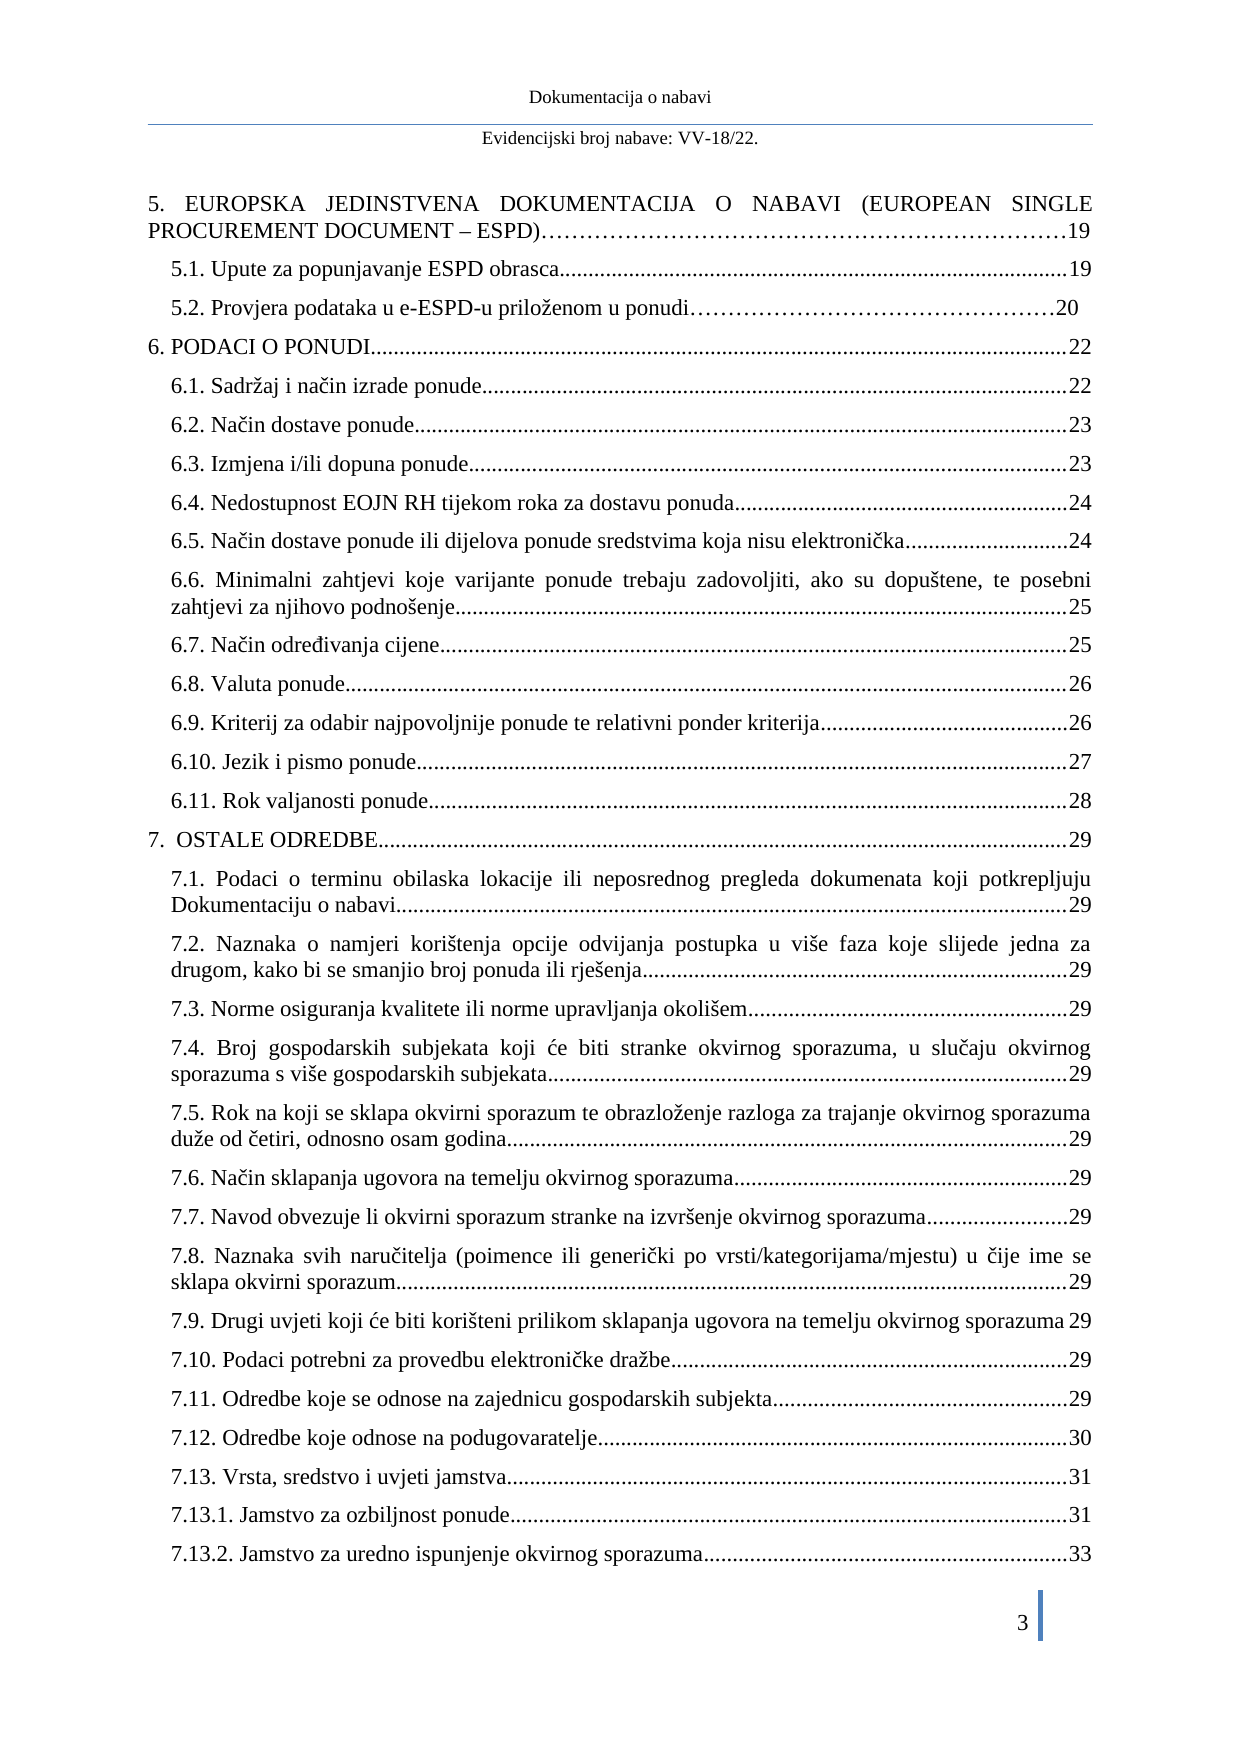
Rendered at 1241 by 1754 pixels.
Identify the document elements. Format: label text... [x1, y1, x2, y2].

text 7.4. Broj gospodarskih subjekata koji će biti stranke okvirnog sporazuma, u slučaju okvirnog sporazuma s više gospodarskih subjekata 29 [171, 1034, 1093, 1087]
text 6.5. Način dostave ponude ili dijelova ponude sredstvima koja nisu elektronička 24 [171, 527, 1093, 554]
text 6.4. Nedostupnost EOJN RH tijekom roka za dostavu ponuda 24 [171, 489, 1093, 515]
text 6.1. Sadržaj i način izrade ponude 22 [171, 372, 1093, 398]
text 6.8. Valuta ponude 26 [171, 670, 1093, 697]
text 5. EUROPSKA JEDINSTVENA DOKUMENTACIJA O NABAVI (EUROPEAN SINGLE PROCUREMENT DOCUMENT – ESPD)……………………………………………………………19 [148, 190, 1093, 243]
text 7.12. Odredbe koje odnose na podugovaratelje 30 [171, 1424, 1093, 1450]
text 7. OSTALE ODREDBE 29 [148, 826, 1093, 852]
text 7.1. Podaci o terminu obilaska lokacije ili neposrednog pregleda dokumenata koji potkrepljuju Dokumentaciju o nabavi 29 [171, 865, 1093, 917]
text 7.7. Navod obvezuje li okvirni sporazum stranke na izvršenje okvirnog sporazuma 29 [171, 1203, 1093, 1229]
text 7.3. Norme osiguranja kvalitete ili norme upravljanja okolišem 29 [171, 995, 1093, 1021]
text 6.2. Način dostave ponude 23 [171, 411, 1093, 437]
text 7.13. Vrsta, sredstvo i uvjeti jamstva 31 [171, 1463, 1093, 1489]
text 7.13.2. Jamstvo za uredno ispunjenje okvirnog sporazuma 33 [171, 1540, 1093, 1567]
text 7.13.1. Jamstvo za ozbiljnost ponude 31 [171, 1502, 1093, 1528]
text 7.5. Rok na koji se sklapa okvirni sporazum te obrazloženje razloga za trajanje okvirnog sporazuma duže od četiri, odnosno osam godina 29 [171, 1099, 1093, 1152]
text 6.11. Rok valjanosti ponude 28 [171, 787, 1093, 813]
text 7.6. Način sklapanja ugovora na temelju okvirnog sporazuma 29 [171, 1164, 1093, 1191]
text 7.9. Drugi uvjeti koji će biti korišteni prilikom sklapanja ugovora na temelju okvirnog sporazuma 29 [171, 1307, 1093, 1334]
text 7.11. Odredbe koje se odnose na zajednicu gospodarskih subjekta 29 [171, 1385, 1093, 1411]
text 7.8. Naznaka svih naručitelja (poimence ili generički po vrsti/kategorijama/mjestu) u čije ime se sklapa okvirni sporazum 29 [171, 1242, 1093, 1295]
text 6.3. Izmjena i/ili dopuna ponude 23 [171, 450, 1093, 476]
text 6.10. Jezik i pismo ponude 27 [171, 748, 1093, 774]
text 5.2. Provjera podataka u e-ESPD-u priloženom u ponudi…………………………………………20 [148, 294, 1093, 321]
text 6.7. Način određivanja cijene 25 [171, 632, 1093, 658]
text 6.6. Minimalni zahtjevi koje varijante ponude trebaju zadovoljiti, ako su dopuštene, te posebni zahtjevi za njihovo podnošenje 25 [171, 566, 1093, 619]
text 5.1. Upute za popunjavanje ESPD obrasca 19 [171, 256, 1093, 282]
text 6.9. Kriterij za odabir najpovoljnije ponude te relativni ponder kriterija 26 [171, 709, 1093, 736]
text 6. PODACI O PONUDI 22 [148, 333, 1093, 359]
text 7.10. Podaci potrebni za provedbu elektroničke dražbe 29 [171, 1346, 1093, 1372]
text 7.2. Naznaka o namjeri korištenja opcije odvijanja postupka u više faza koje slijede jedna za drugom, kako bi se smanjio broj ponuda ili rješenja 29 [171, 930, 1093, 983]
